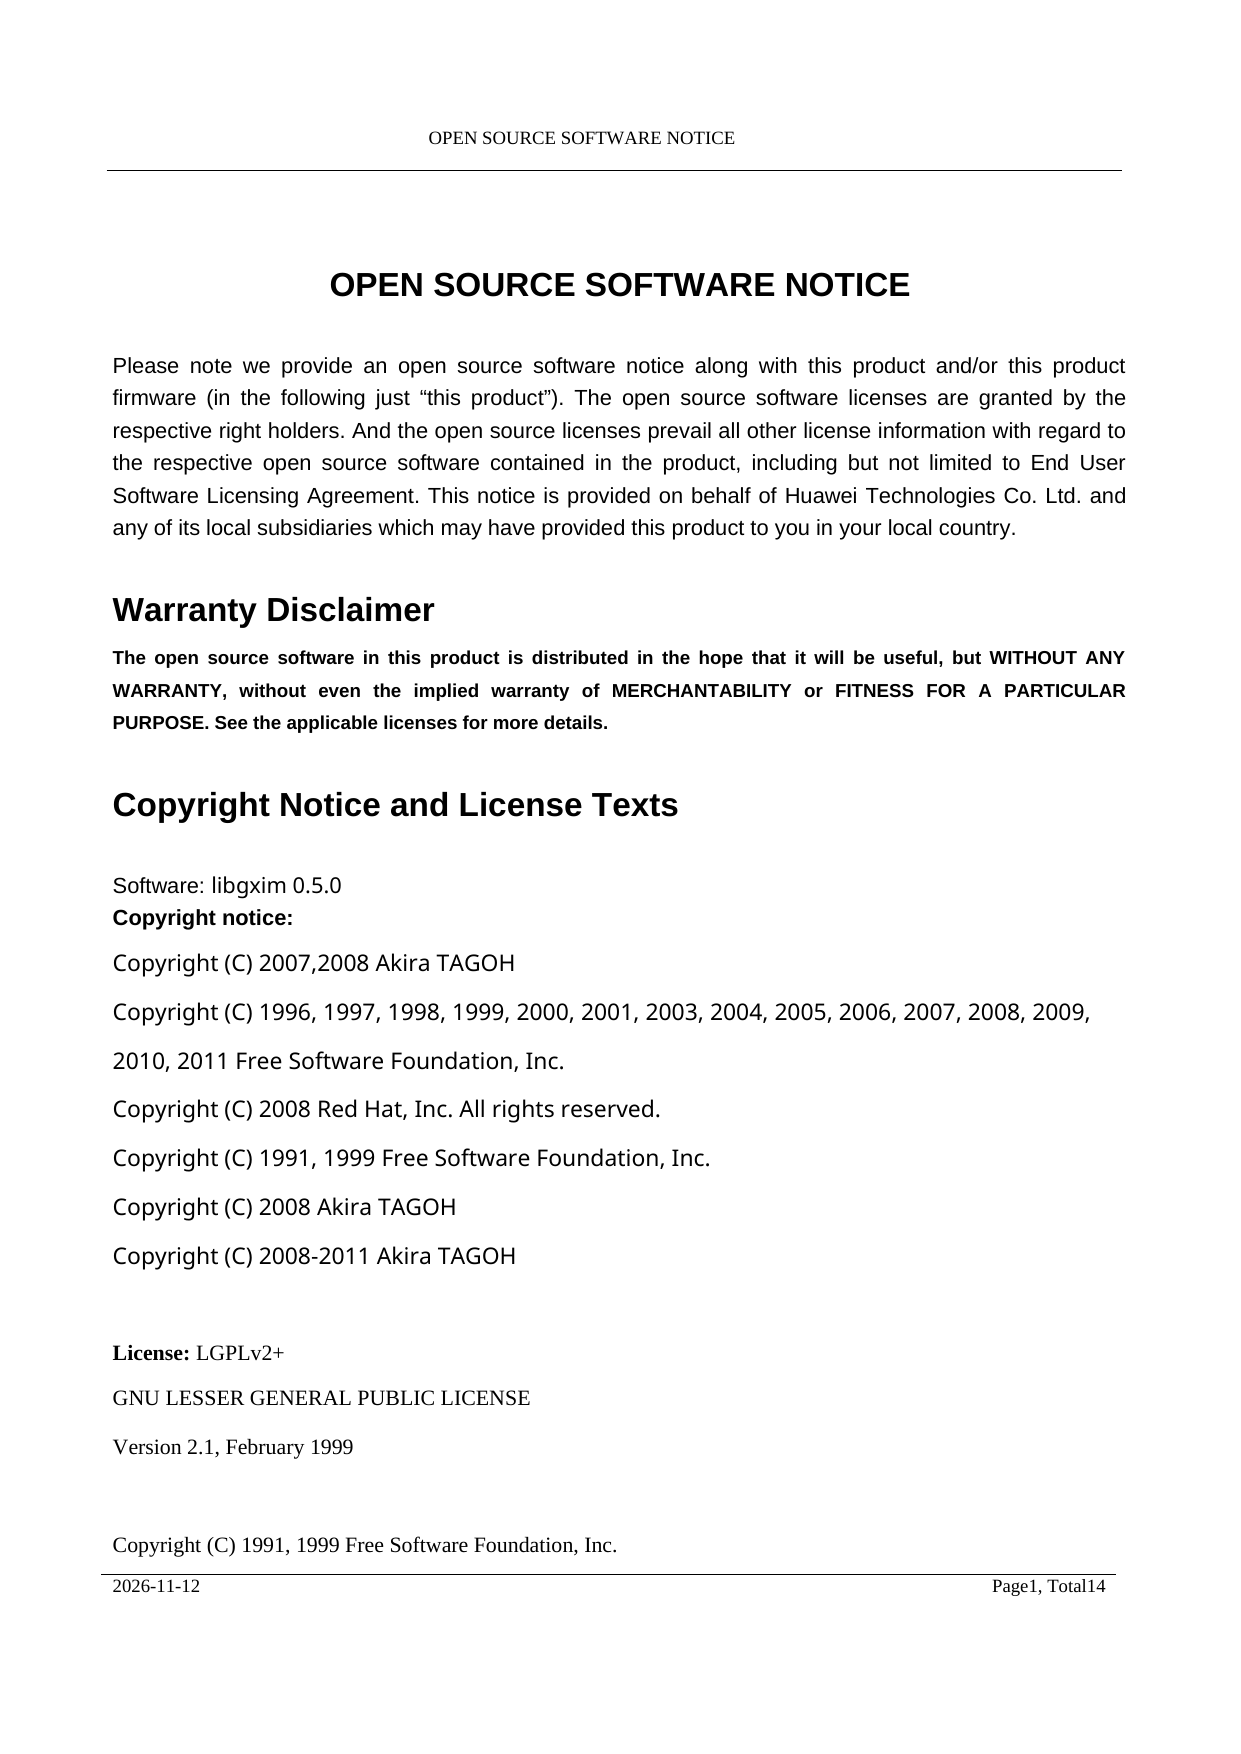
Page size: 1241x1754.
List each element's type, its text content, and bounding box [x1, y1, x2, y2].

text OPEN SOURCE SOFTWARE NOTICE [112, 251, 1128, 316]
text The open source software in this product is distributed in the hope that it will be useful, but WITHOUT ANY WARRANTY, without even the implied warranty of MERCHANTABILITY or FITNESS FOR A PARTICULAR PURPOSE. See the applicable licenses for more details. [112, 641, 1128, 739]
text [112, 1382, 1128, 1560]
text Copyright notice: [112, 901, 1128, 934]
text License: LGPLv2+ [112, 1337, 1128, 1369]
text Copyright (C) 2007,2008 Akira TAGOH Copyright (C) 1996, 1997, 1998, 1999, 2000, 2001, 2003, 2004, 2005, 2006, 2007, 2008, 2009, 2010, 2011 Free Software Foundation, Inc. Copyright (C) 2008 Red Hat, Inc. All rights reserved. Copyright (C) 1991, 1999 Free Software Foundation, Inc. Copyright (C) 2008 Akira TAGOH Copyright (C) 2008-2011 Akira TAGOH [112, 947, 1128, 1320]
text Warranty Disclaimer [112, 576, 1128, 641]
text Please note we provide an open source software notice along with this product and/or this product firmware (in the following just “this product”). The open source software licenses are granted by the respective right holders. And the open source licenses prevail all other license information with regard to the respective open source software contained in the product, including but not limited to End User Software Licensing Agreement. This notice is provided on behalf of Huawei Technologies Co. Ltd. and any of its local subsidiaries which may have provided this product to you in your local country. [112, 349, 1128, 544]
text Copyright Notice and License Texts [112, 771, 1128, 836]
text Software: libgxim 0.5.0 [112, 869, 1128, 901]
